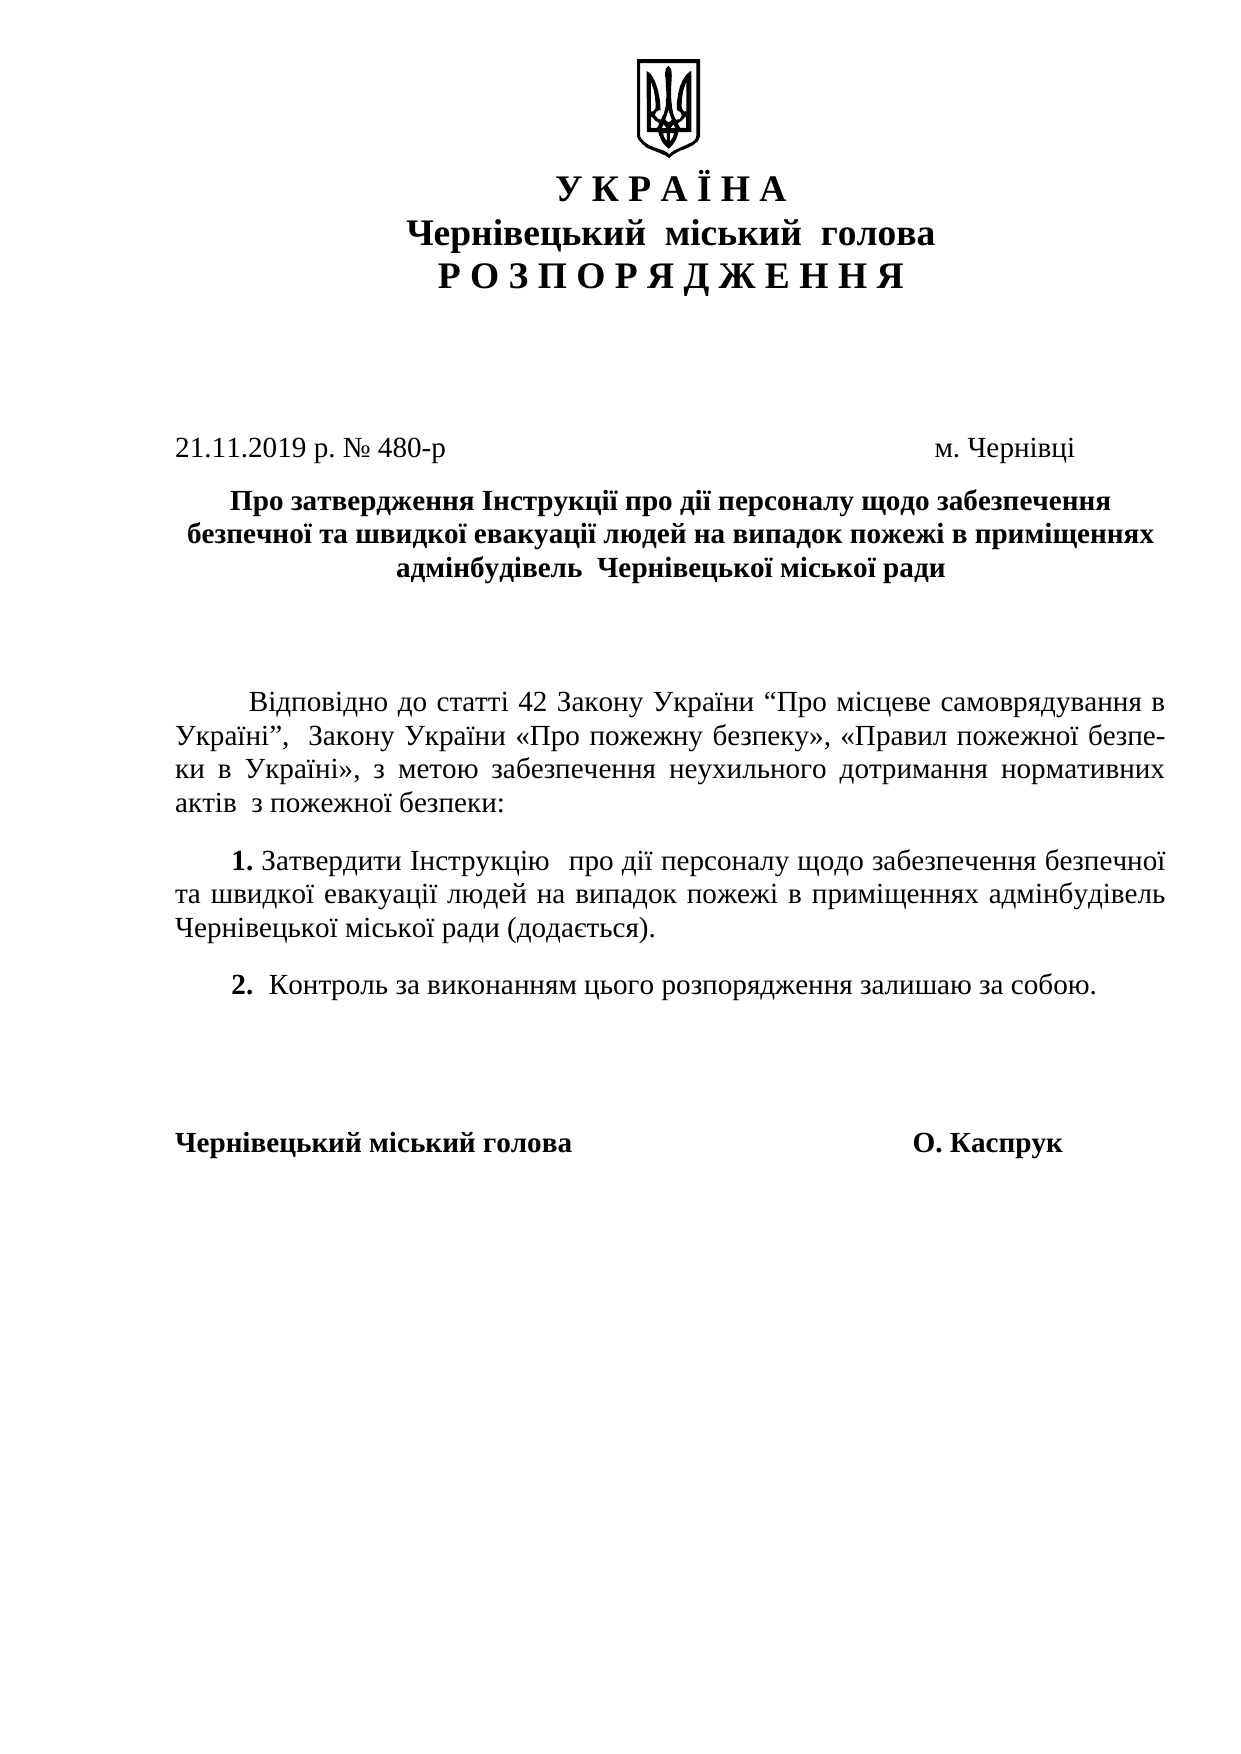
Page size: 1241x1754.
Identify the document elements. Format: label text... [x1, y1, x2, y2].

subtitle У К Р А Ї Н А [175, 167, 1166, 210]
table_header Про затвердження Інструкції про дії персоналу щодо забезпечення безпечної та швидкої евакуації людей на випадок пожежі в приміщеннях адмінбудівель Чернівецької міської ради [175, 483, 1166, 584]
text 21.11.2019 р. № 480-р м. Чернівці [175, 430, 1166, 464]
title Чернівецький міський голова [175, 210, 1166, 253]
text Р О З П О Р Я Д Ж Е Н Н Я [175, 253, 1166, 296]
text Відповідно до статті 42 Закону України “Про місцеве самоврядування в Україні”, Закону України «Про пожежну безпеку», «Правил пожежної безпе-ки в Україні», з метою забезпечення неухильного дотримання нормативних актів з пожежної безпеки: [175, 684, 1166, 818]
text 1. Затвердити Інструкцію про дії персоналу щодо забезпечення безпечної та швидкої евакуації людей на випадок пожежі в приміщеннях адмінбудівель Чернівецької міської ради (додається). [175, 843, 1166, 943]
text Чернівецький міський голова О. Каспрук [175, 1126, 1166, 1159]
list Контроль за виконанням цього розпорядження залишаю за собою. [231, 967, 1166, 1001]
